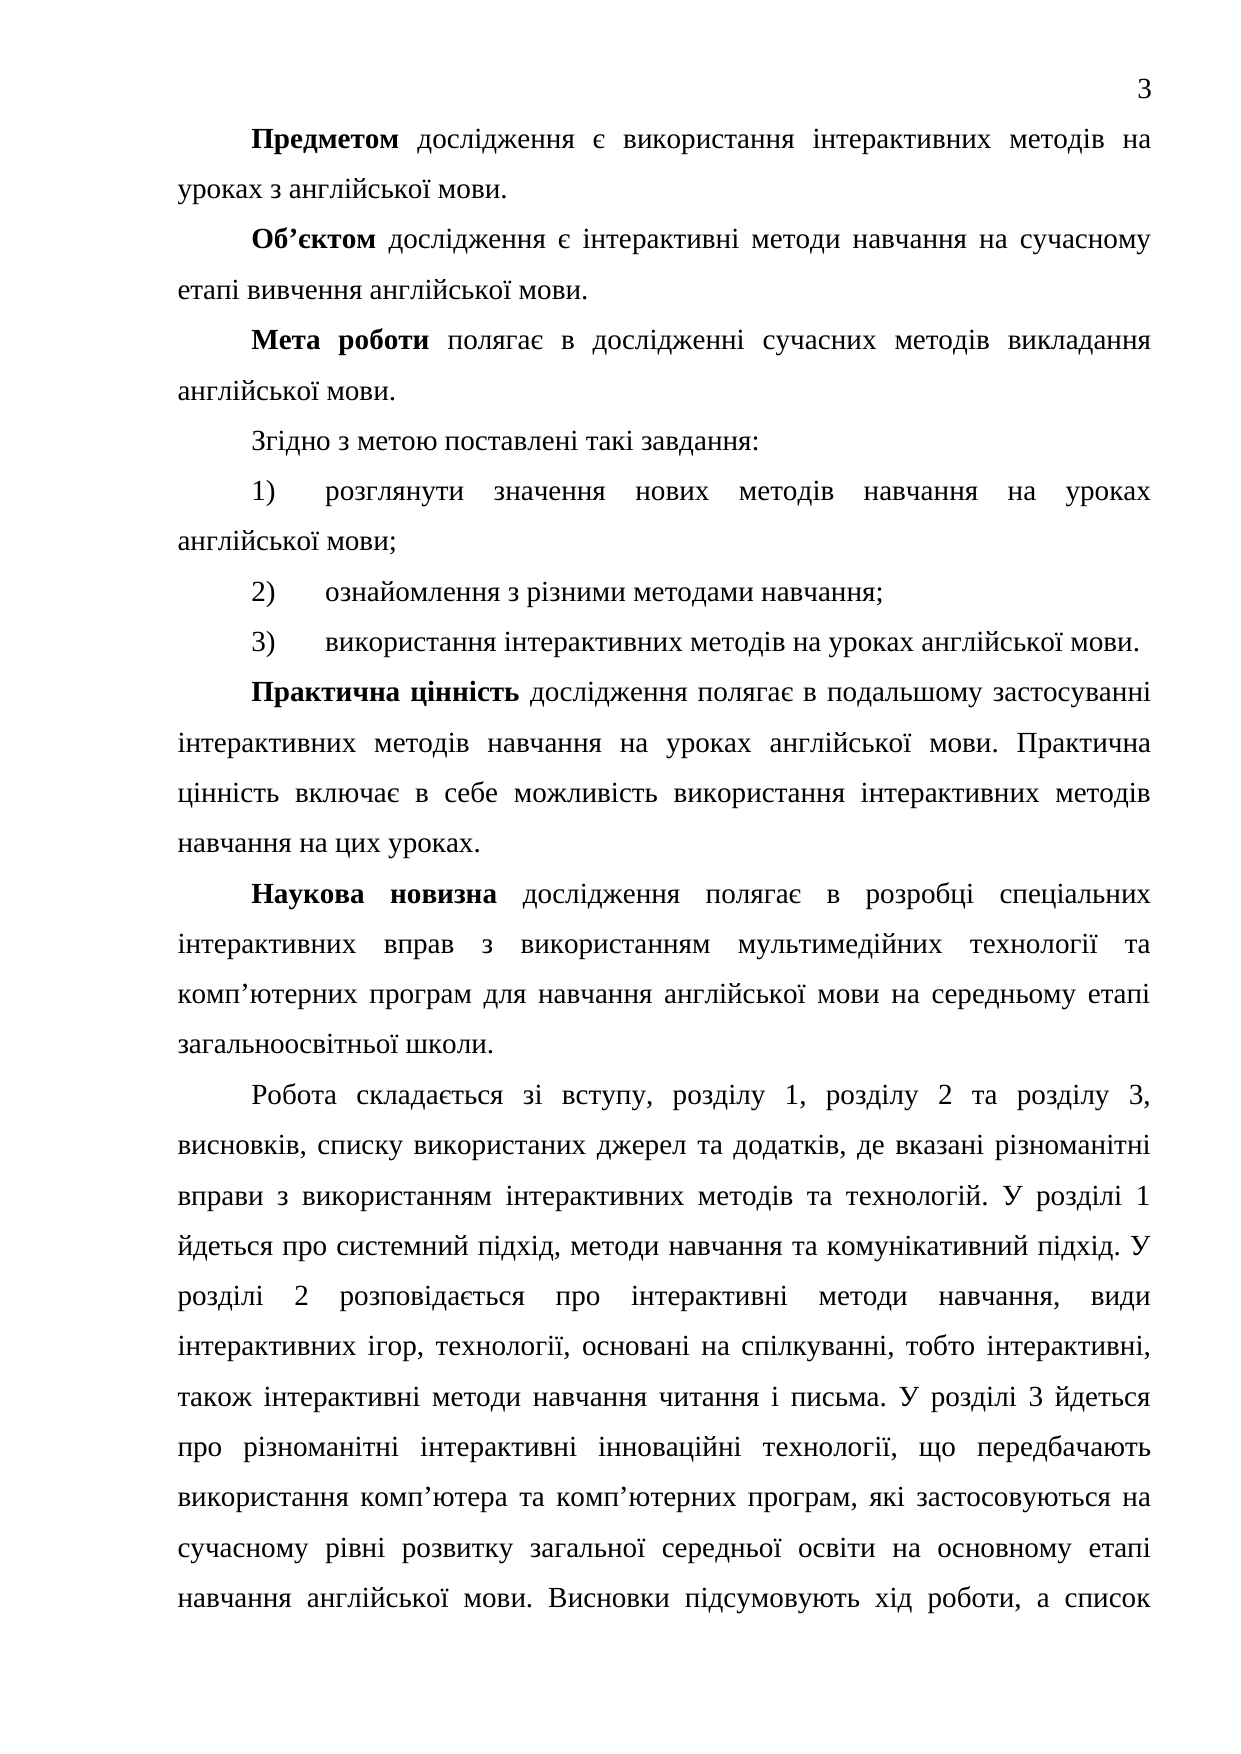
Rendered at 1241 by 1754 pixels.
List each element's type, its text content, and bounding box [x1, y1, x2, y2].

text Практична цінність дослідження полягає в подальшому застосуванні інтерактивних методів навчання на уроках англійської мови. Практична цінність включає в себе можливість використання інтерактивних методів навчання на цих уроках. [177, 674, 1152, 859]
list розглянути значення нових методів навчання на уроках англійської мови; [177, 473, 1152, 557]
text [177, 1077, 1152, 1614]
text Предметом дослідження є використання інтерактивних методів на уроках з англійської мови. [177, 121, 1152, 205]
text Мета роботи полягає в дослідженні сучасних методів викладання англійської мови. [177, 322, 1152, 406]
text Об’єктом дослідження є інтерактивні методи навчання на сучасному етапі вивчення англійської мови. [177, 222, 1152, 306]
text Наукова новизна дослідження полягає в розробці спеціальних інтерактивних вправ з використанням мультимедійних технології та комп’ютерних програм для навчання англійської мови на середньому етапі загальноосвітньої школи. [177, 876, 1152, 1060]
list ознайомлення з різними методами навчання; [177, 574, 1152, 607]
list використання інтерактивних методів на уроках англійської мови. [177, 624, 1152, 658]
text Згідно з метою поставлені такі завдання: [177, 423, 1152, 456]
